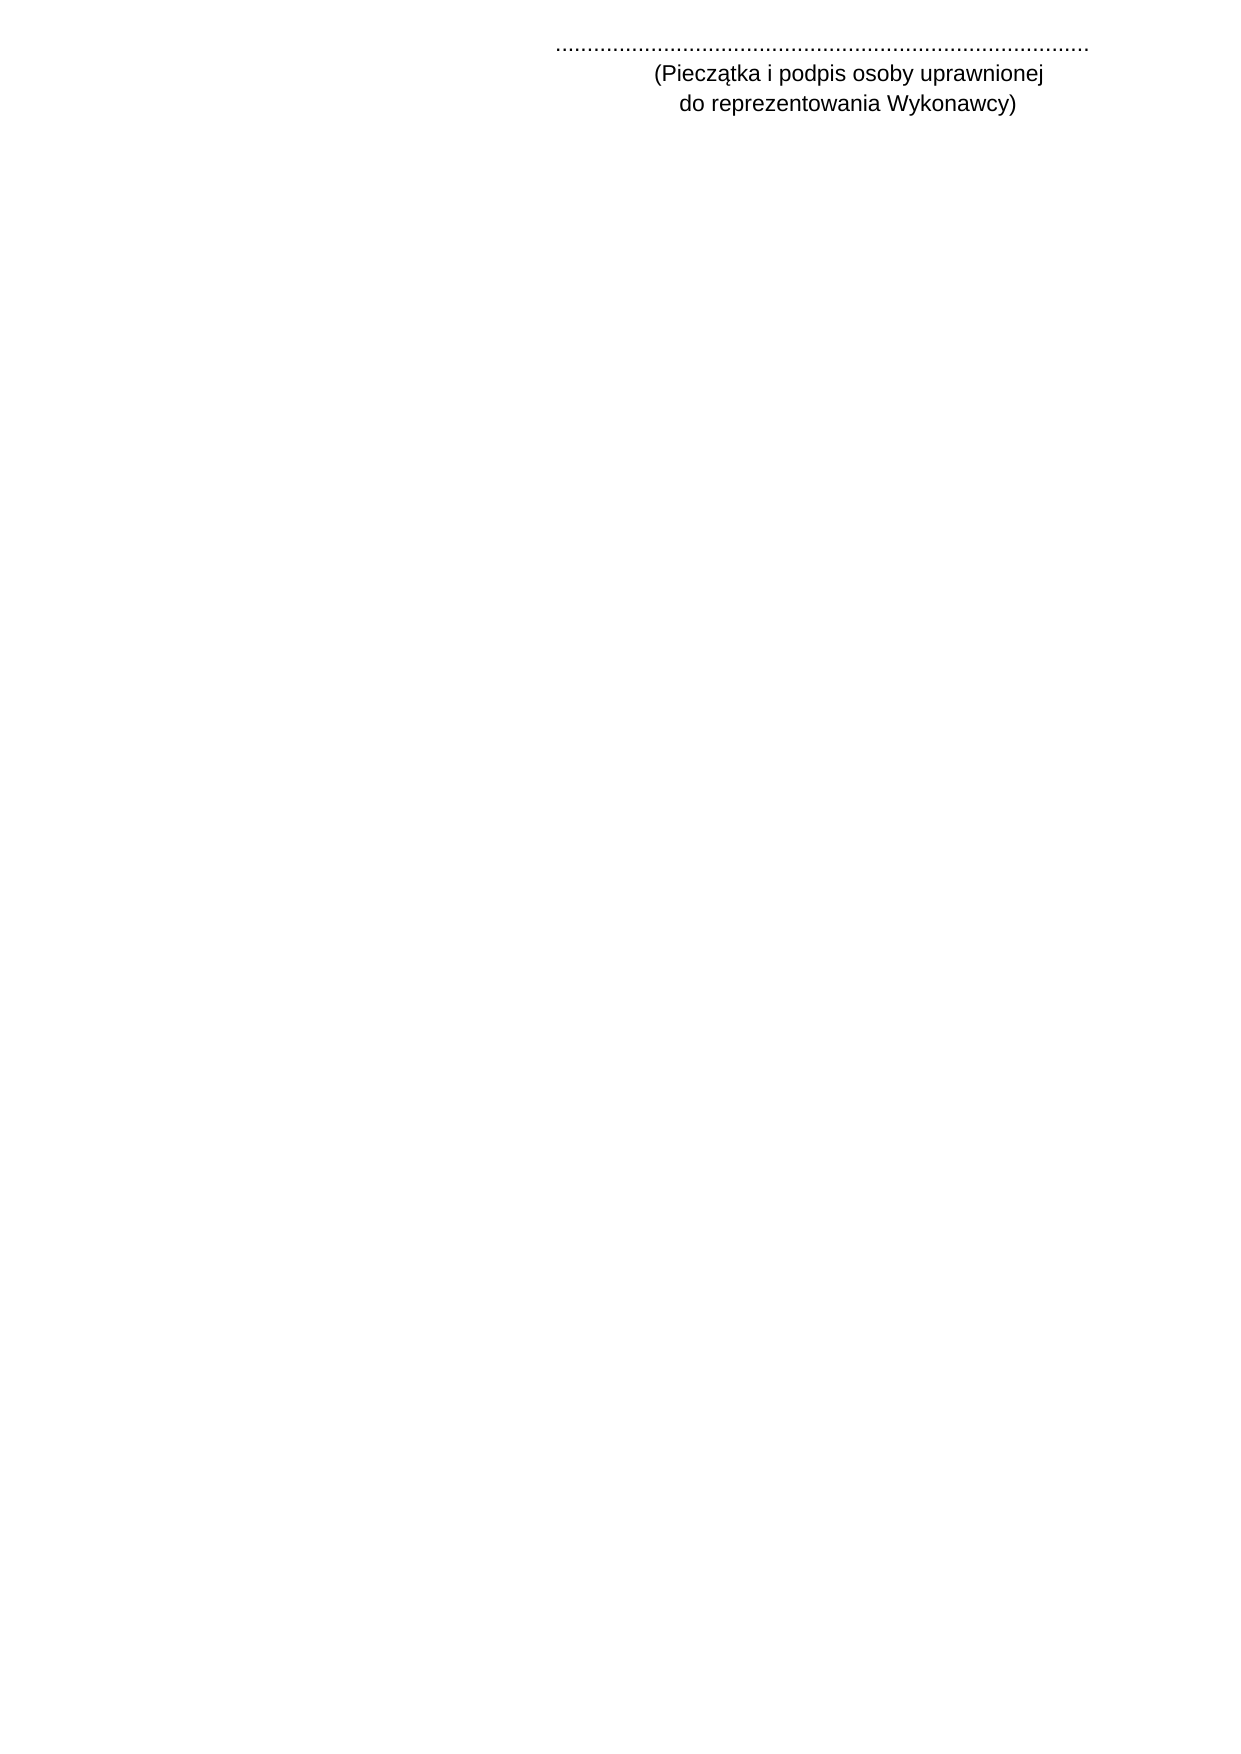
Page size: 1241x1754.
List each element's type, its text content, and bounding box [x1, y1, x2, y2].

text .................................................................................... [148, 29, 1093, 56]
text (Pieczątka i podpis osoby uprawnionej do reprezentowania Wykonawcy) [590, 60, 1093, 116]
